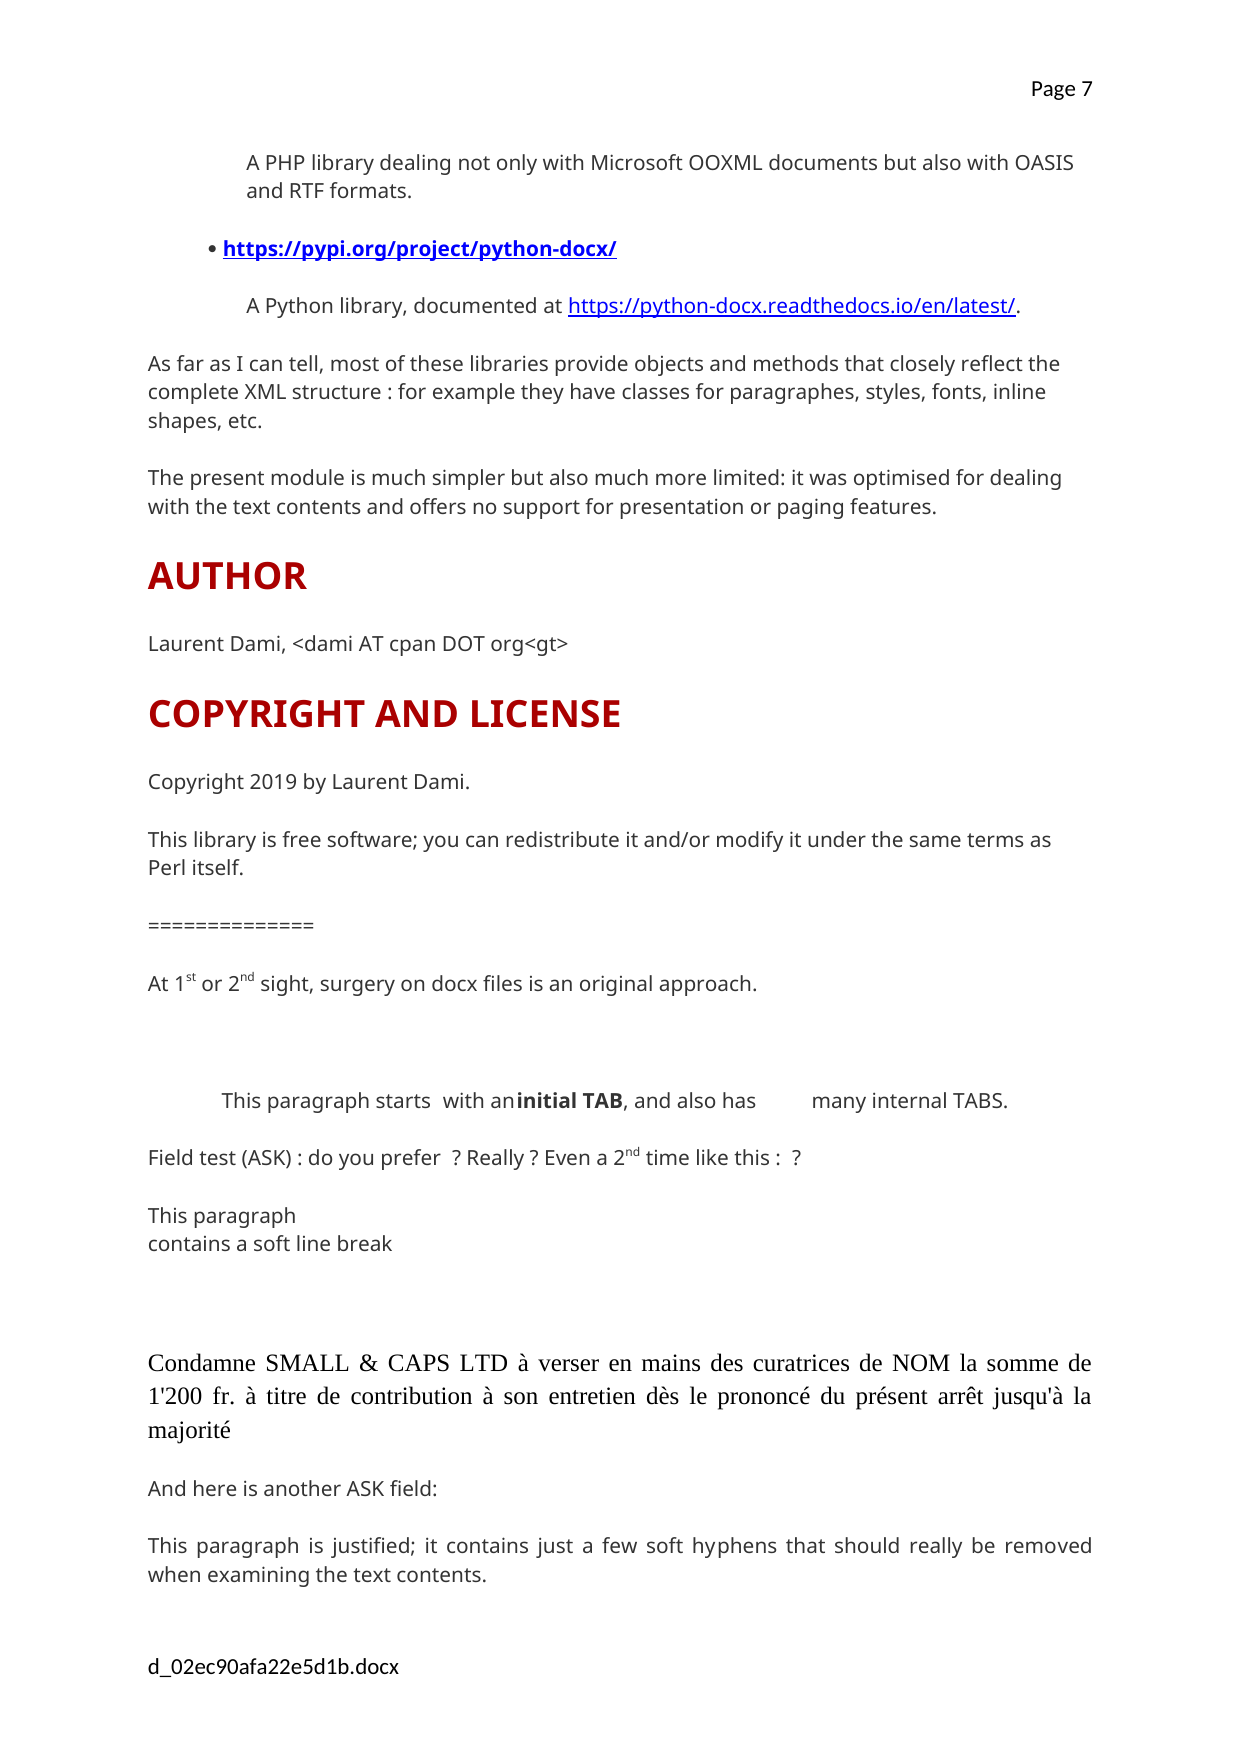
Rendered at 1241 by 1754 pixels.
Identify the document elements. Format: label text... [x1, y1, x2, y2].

text This library is free software; you can redistribute it and/or modify it under the same terms as Perl itself. [148, 825, 1093, 882]
text And here is another ASK field: perduta ho la pace [148, 1474, 1093, 1502]
text Field test (ASK) : do you prefer Foo ? Really ? Even a 2nd time like this : Foo ?Foo [148, 1143, 1093, 1172]
text AUTHOR [148, 549, 1093, 600]
text The present module is much simpler but also much more limited: it was optimised for dealing with the text contents and offers no support for presentation or paging features. [148, 463, 1093, 520]
text Copyright 2019 by Laurent Dami. [148, 767, 1093, 796]
text A Python library, documented at https://python-docx.readthedocs.io/en/latest/. [246, 291, 1093, 320]
text This paragraph contains a soft line break [148, 1201, 1093, 1258]
text Condamne small & caps ltd à verser en mains des curatrices de NOM la somme de 1'200 fr. à titre de contribution à son entretien dès le prononcé du présent arrêt jusqu'à la majorité [148, 1345, 1093, 1445]
text ============== [148, 911, 1093, 939]
text This paragraph starts with an initial TAB, and also has many internal TABS. [148, 1086, 1093, 1114]
list https://pypi.org/project/python-docx/ [208, 234, 1093, 262]
text A PHP library dealing not only with Microsoft OOXML documents but also with OASIS and RTF formats. [246, 148, 1093, 204]
text This paragraph is justified; it contains just a few soft hyphens that should really be removed when examining the text contents.perduta ho la pace [148, 1532, 1093, 1588]
text As far as I can tell, most of these libraries provide objects and methods that closely reflect the complete XML structure : for example they have classes for paragraphes, styles, fonts, inline shapes, etc. [148, 349, 1093, 434]
text At 1st or 2nd sight, surgery on docx files is an original approach. [148, 969, 1093, 997]
text Laurent Dami, <dami AT cpan DOT org<gt> [148, 629, 1093, 658]
text COPYRIGHT AND LICENSE [148, 687, 1093, 738]
